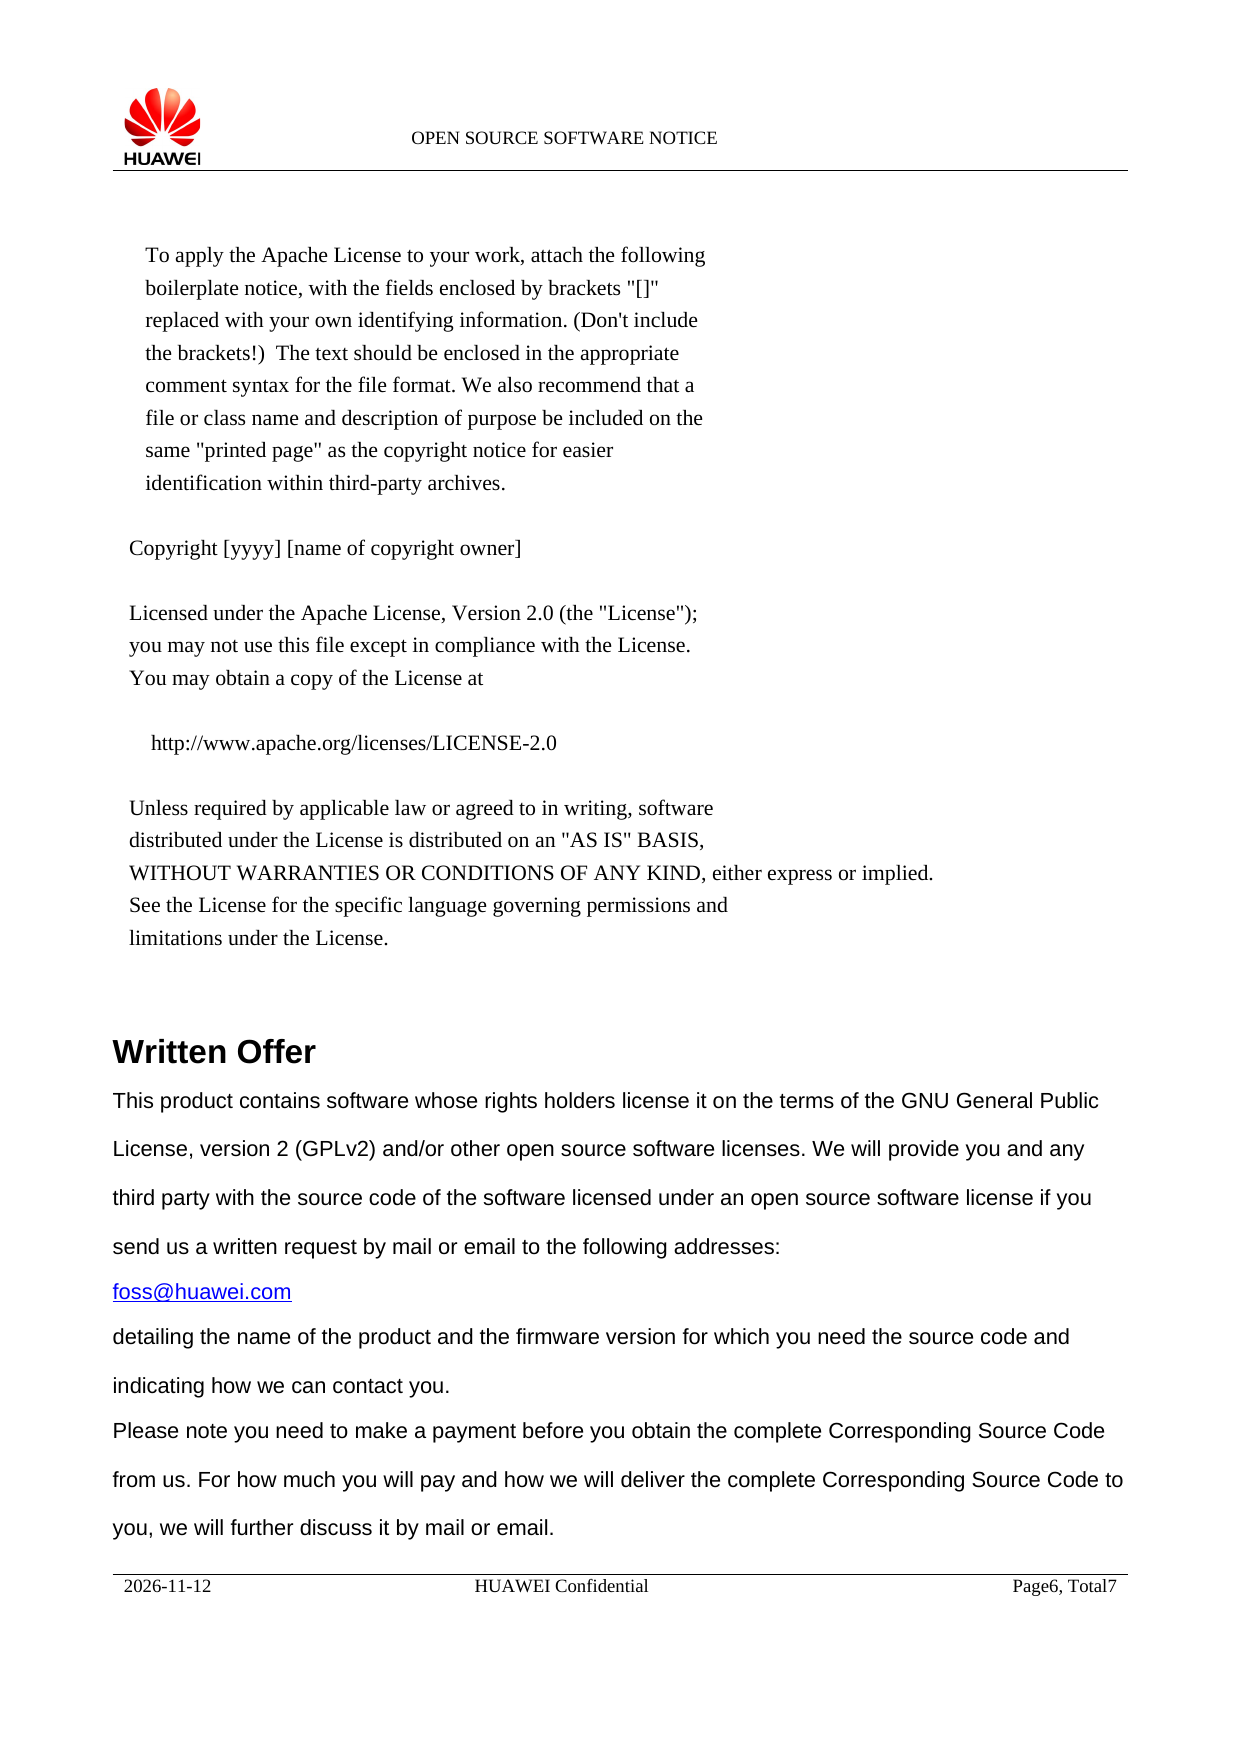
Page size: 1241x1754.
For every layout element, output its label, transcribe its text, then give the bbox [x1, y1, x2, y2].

text This product contains software whose rights holders license it on the terms of the GNU General Public License, version 2 (GPLv2) and/or other open source software licenses. We will provide you and any third party with the source code of the software licensed under an open source software license if you send us a written request by mail or email to the following addresses: [112, 1084, 1128, 1263]
picture [124, 88, 201, 165]
text Please note you need to make a payment before you obtain the complete Corresponding Source Code from us. For how much you will pay and how we will deliver the complete Corresponding Source Code to you, we will further discuss it by mail or email. [112, 1414, 1128, 1544]
text foss@huawei.com [112, 1275, 1128, 1308]
text detailing the name of the product and the firmware version for which you need the source code and indicating how we can contact you. [112, 1320, 1128, 1402]
text Written Offer [112, 1019, 1128, 1084]
